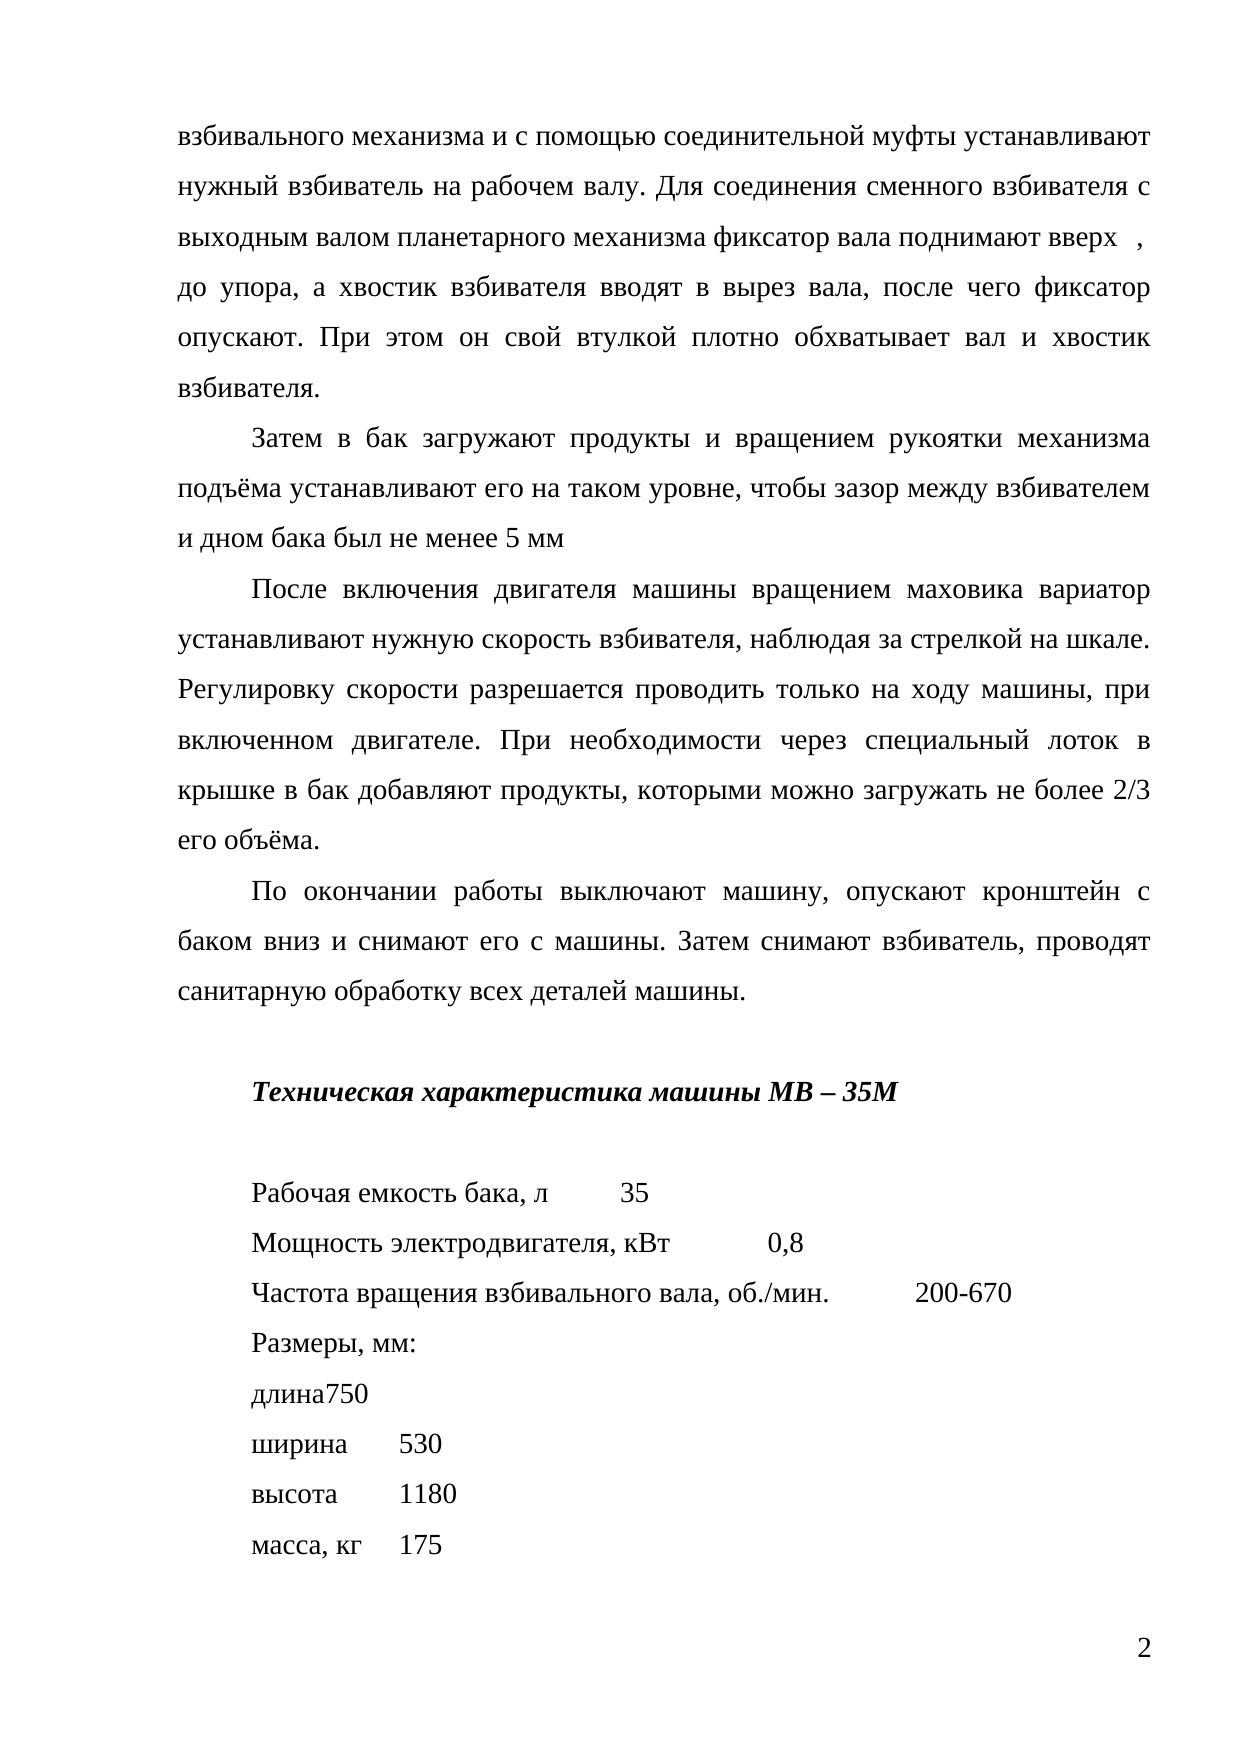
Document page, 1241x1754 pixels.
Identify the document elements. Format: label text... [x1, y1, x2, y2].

text Затем в бак загружают продукты и вращением рукоятки механизма подъёма устанавливают его на таком уровне, чтобы зазор между взбивателем и дном бака был не менее 5 мм [177, 420, 1152, 554]
text масса, кг 175 [177, 1527, 1152, 1560]
text ширина 530 [177, 1426, 1152, 1460]
text По окончании работы выключают машину, опускают кронштейн с баком вниз и снимают его с машины. Затем снимают взбиватель, проводят санитарную обработку всех деталей машины. [177, 873, 1152, 1007]
text Рабочая емкость бака, л 35 [177, 1175, 1152, 1208]
text Частота вращения взбивального вала, об./мин. 200-670 [177, 1275, 1152, 1309]
text Размеры, мм: [177, 1326, 1152, 1359]
text После включения двигателя машины вращением маховика вариатор устанавливают нужную скорость взбивателя, наблюдая за стрелкой на шкале. Регулировку скорости разрешается проводить только на ходу машины, при включенном двигателе. При необходимости через специальный лоток в крышке в бак добавляют продукты, которыми можно загружать не более 2/3 его объёма. [177, 571, 1152, 856]
text длина 750 [177, 1376, 1152, 1409]
subtitle Техническая характеристика машины МВ – 35М [177, 1074, 1152, 1108]
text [177, 118, 1152, 403]
text Мощность электродвигателя, кВт 0,8 [177, 1225, 1152, 1258]
text высота 1180 [177, 1477, 1152, 1510]
